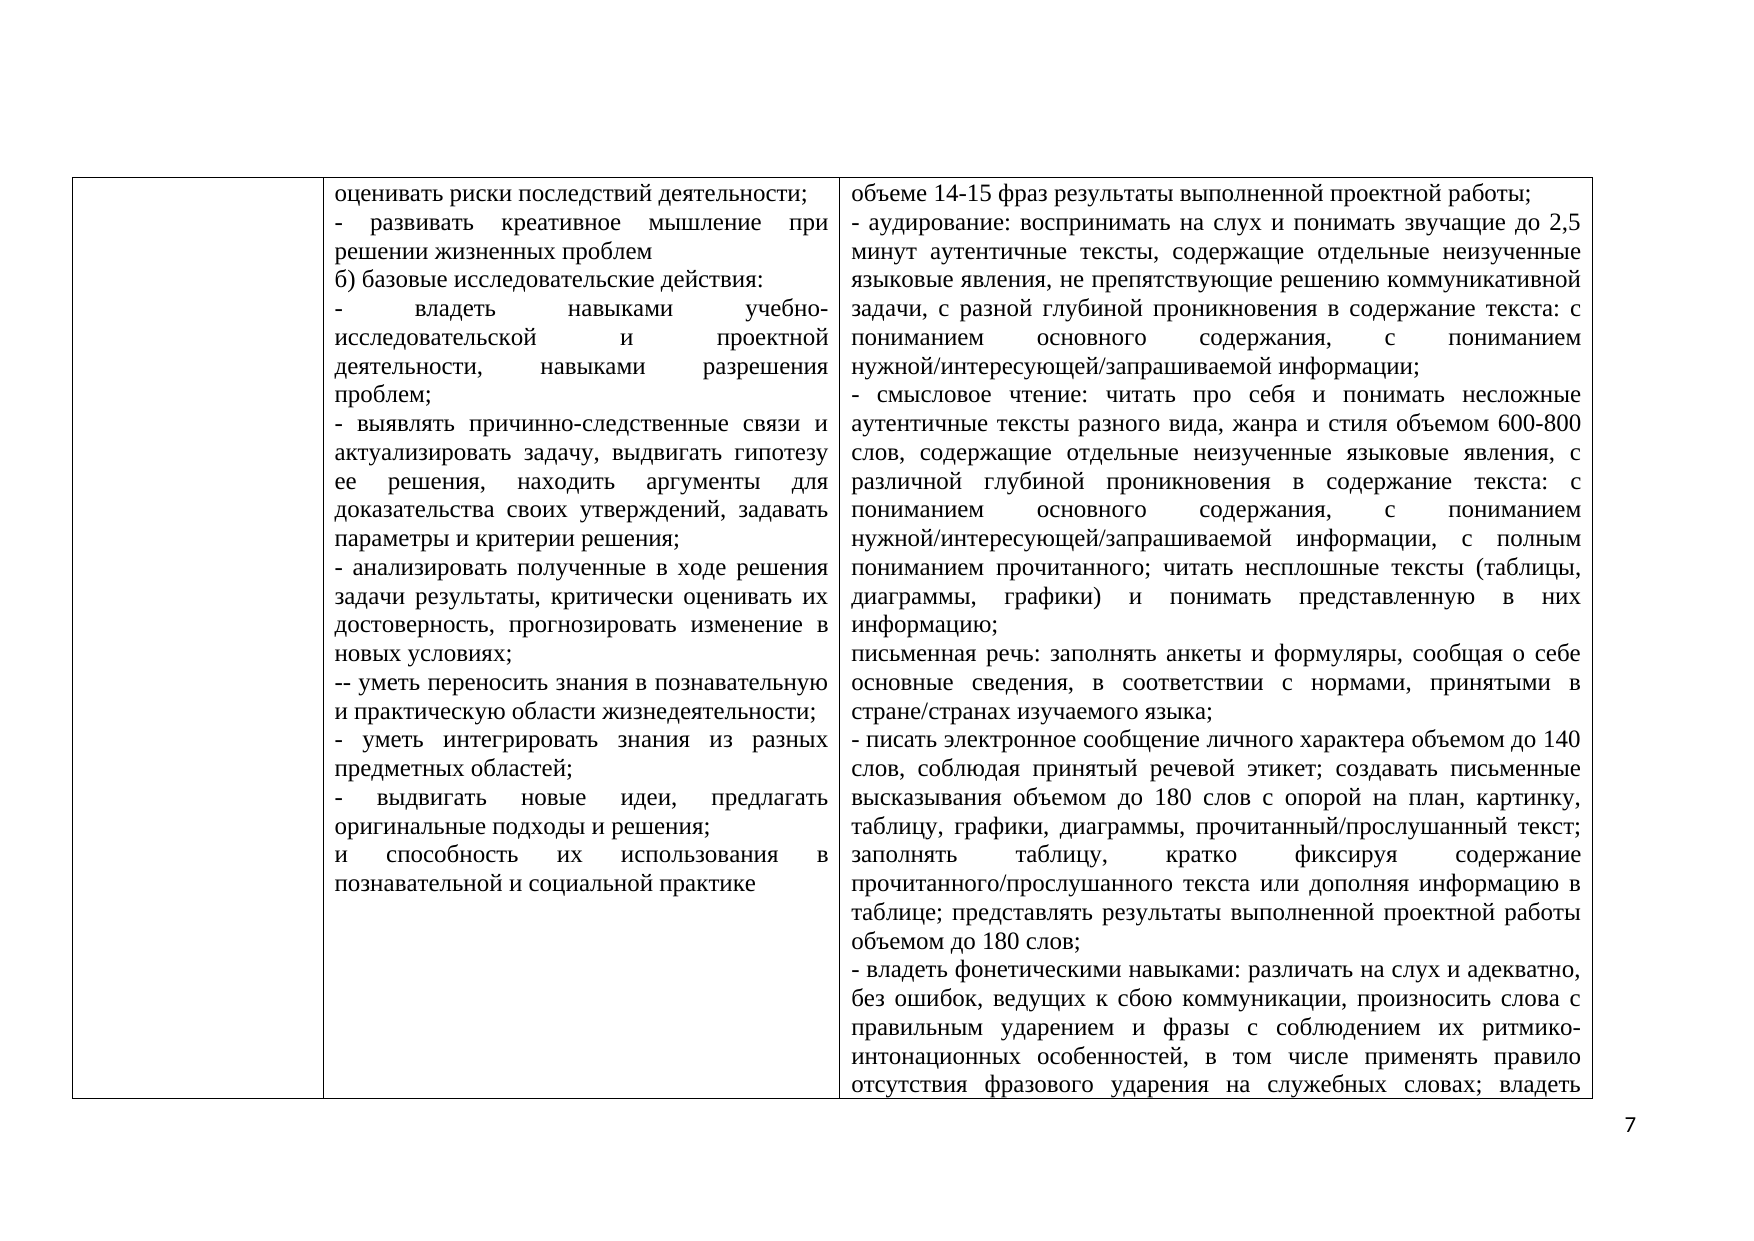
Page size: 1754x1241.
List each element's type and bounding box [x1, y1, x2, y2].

table_cell [73, 178, 323, 1098]
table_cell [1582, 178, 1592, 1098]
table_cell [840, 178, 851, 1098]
table_cell [324, 178, 839, 1098]
